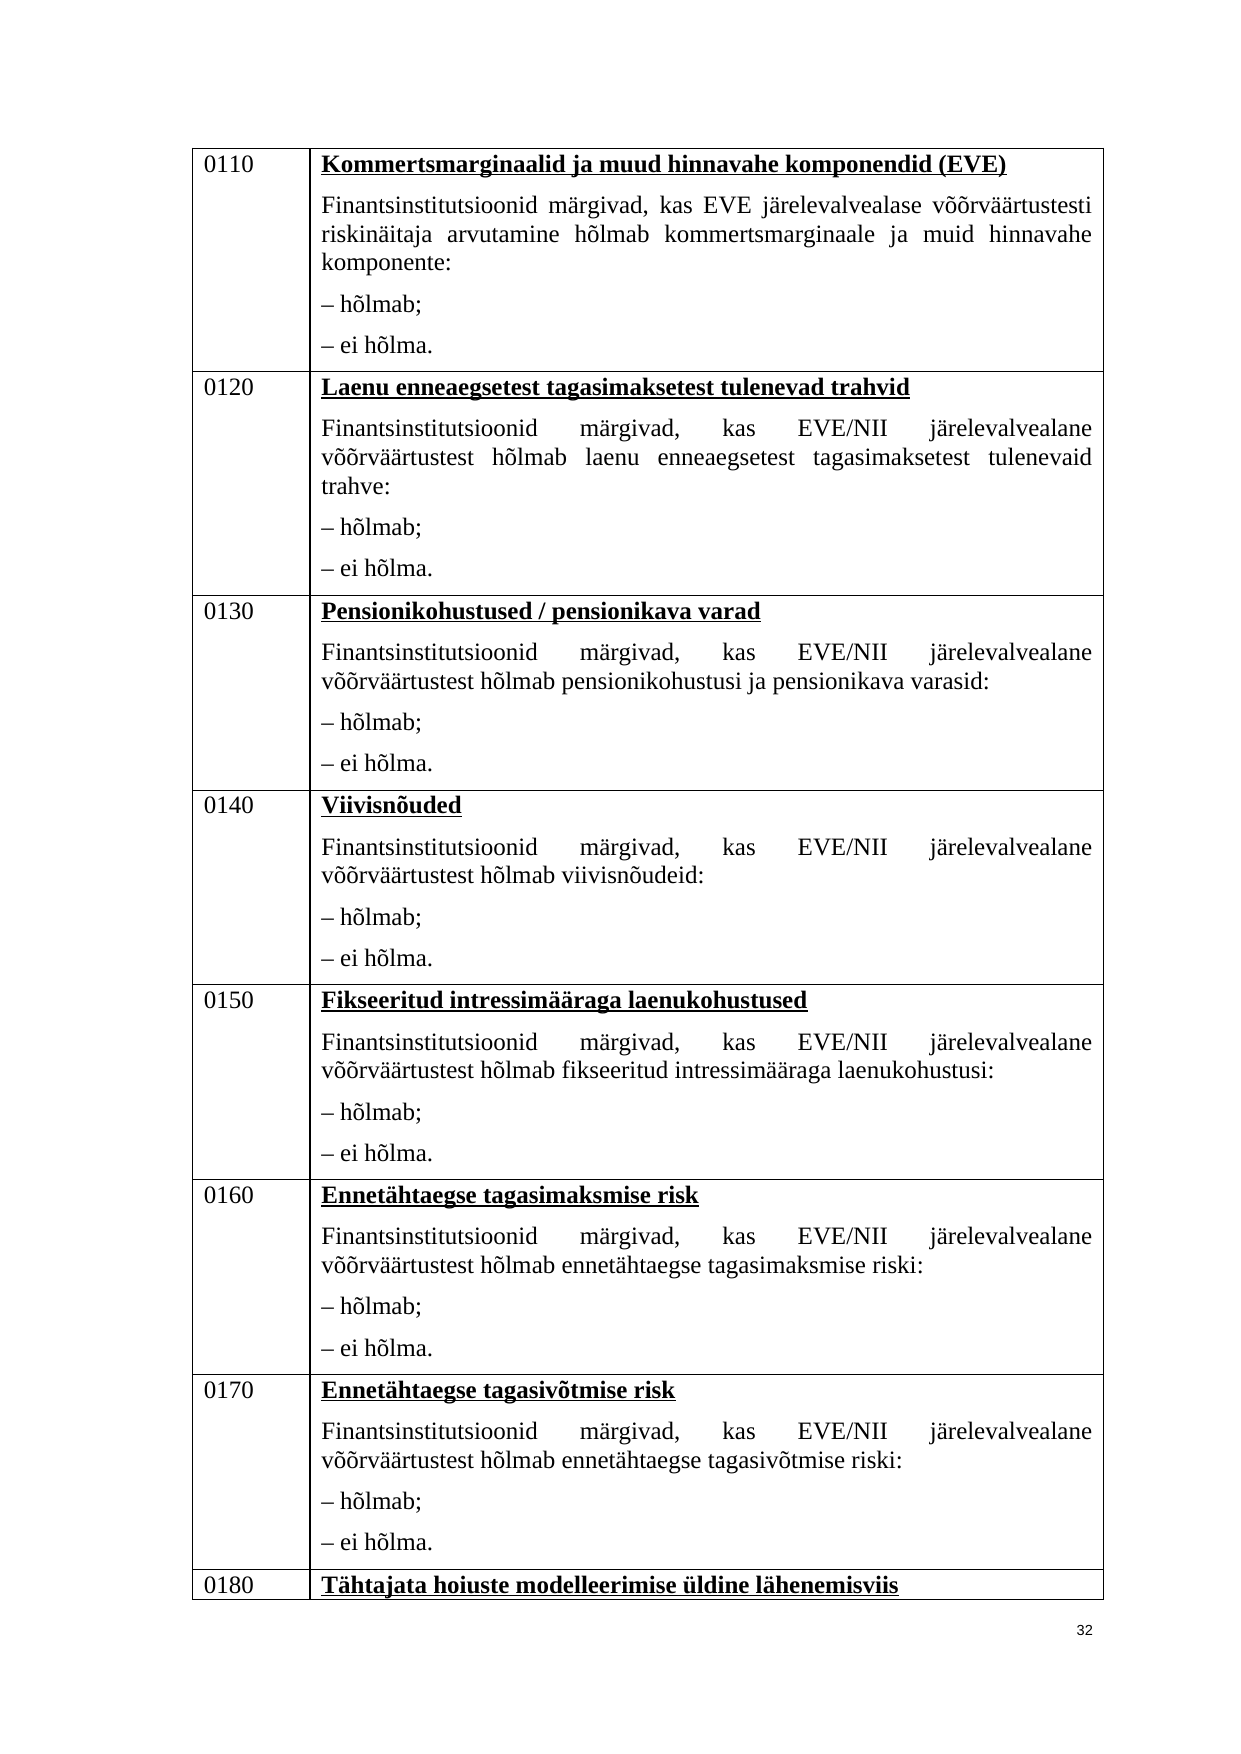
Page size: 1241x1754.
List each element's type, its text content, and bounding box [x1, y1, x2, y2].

table_cell 0150 [193, 985, 309, 1179]
table_cell Kommertsmarginaalid ja muud hinnavahe komponendid (EVE) Finantsinstitutsioonid märgivad, kas EVE järelevalvealase võõrväärtustesti riskinäitaja arvutamine hõlmab kommertsmarginaale ja muid hinnavahe komponente: – hõlmab; – ei hõlma. [311, 149, 1103, 371]
table_cell 0120 [193, 372, 309, 595]
table_cell 0180 [193, 1570, 309, 1598]
table_cell 0170 [193, 1375, 309, 1569]
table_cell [311, 1570, 1103, 1598]
table_cell Ennetähtaegse tagasivõtmise risk Finantsinstitutsioonid märgivad, kas EVE/NII järelevalvealane võõrväärtustest hõlmab ennetähtaegse tagasivõtmise riski: – hõlmab; – ei hõlma. [311, 1375, 1103, 1569]
table_cell Pensionikohustused / pensionikava varad Finantsinstitutsioonid märgivad, kas EVE/NII järelevalvealane võõrväärtustest hõlmab pensionikohustusi ja pensionikava varasid: – hõlmab; – ei hõlma. [311, 596, 1103, 789]
table_cell 0140 [193, 791, 309, 984]
table_cell 0160 [193, 1180, 309, 1374]
table_cell Laenu enneaegsetest tagasimaksetest tulenevad trahvid Finantsinstitutsioonid märgivad, kas EVE/NII järelevalvealane võõrväärtustest hõlmab laenu enneaegsetest tagasimaksetest tulenevaid trahve: – hõlmab; – ei hõlma. [311, 372, 1103, 595]
table_cell Ennetähtaegse tagasimaksmise risk Finantsinstitutsioonid märgivad, kas EVE/NII järelevalvealane võõrväärtustest hõlmab ennetähtaegse tagasimaksmise riski: – hõlmab; – ei hõlma. [311, 1180, 1103, 1374]
table_cell Viivisnõuded Finantsinstitutsioonid märgivad, kas EVE/NII järelevalvealane võõrväärtustest hõlmab viivisnõudeid: – hõlmab; – ei hõlma. [311, 791, 1103, 984]
table_cell Fikseeritud intressimääraga laenukohustused Finantsinstitutsioonid märgivad, kas EVE/NII järelevalvealane võõrväärtustest hõlmab fikseeritud intressimääraga laenukohustusi: – hõlmab; – ei hõlma. [311, 985, 1103, 1179]
table_cell 0130 [193, 596, 309, 789]
table_cell 0110 [193, 149, 309, 371]
